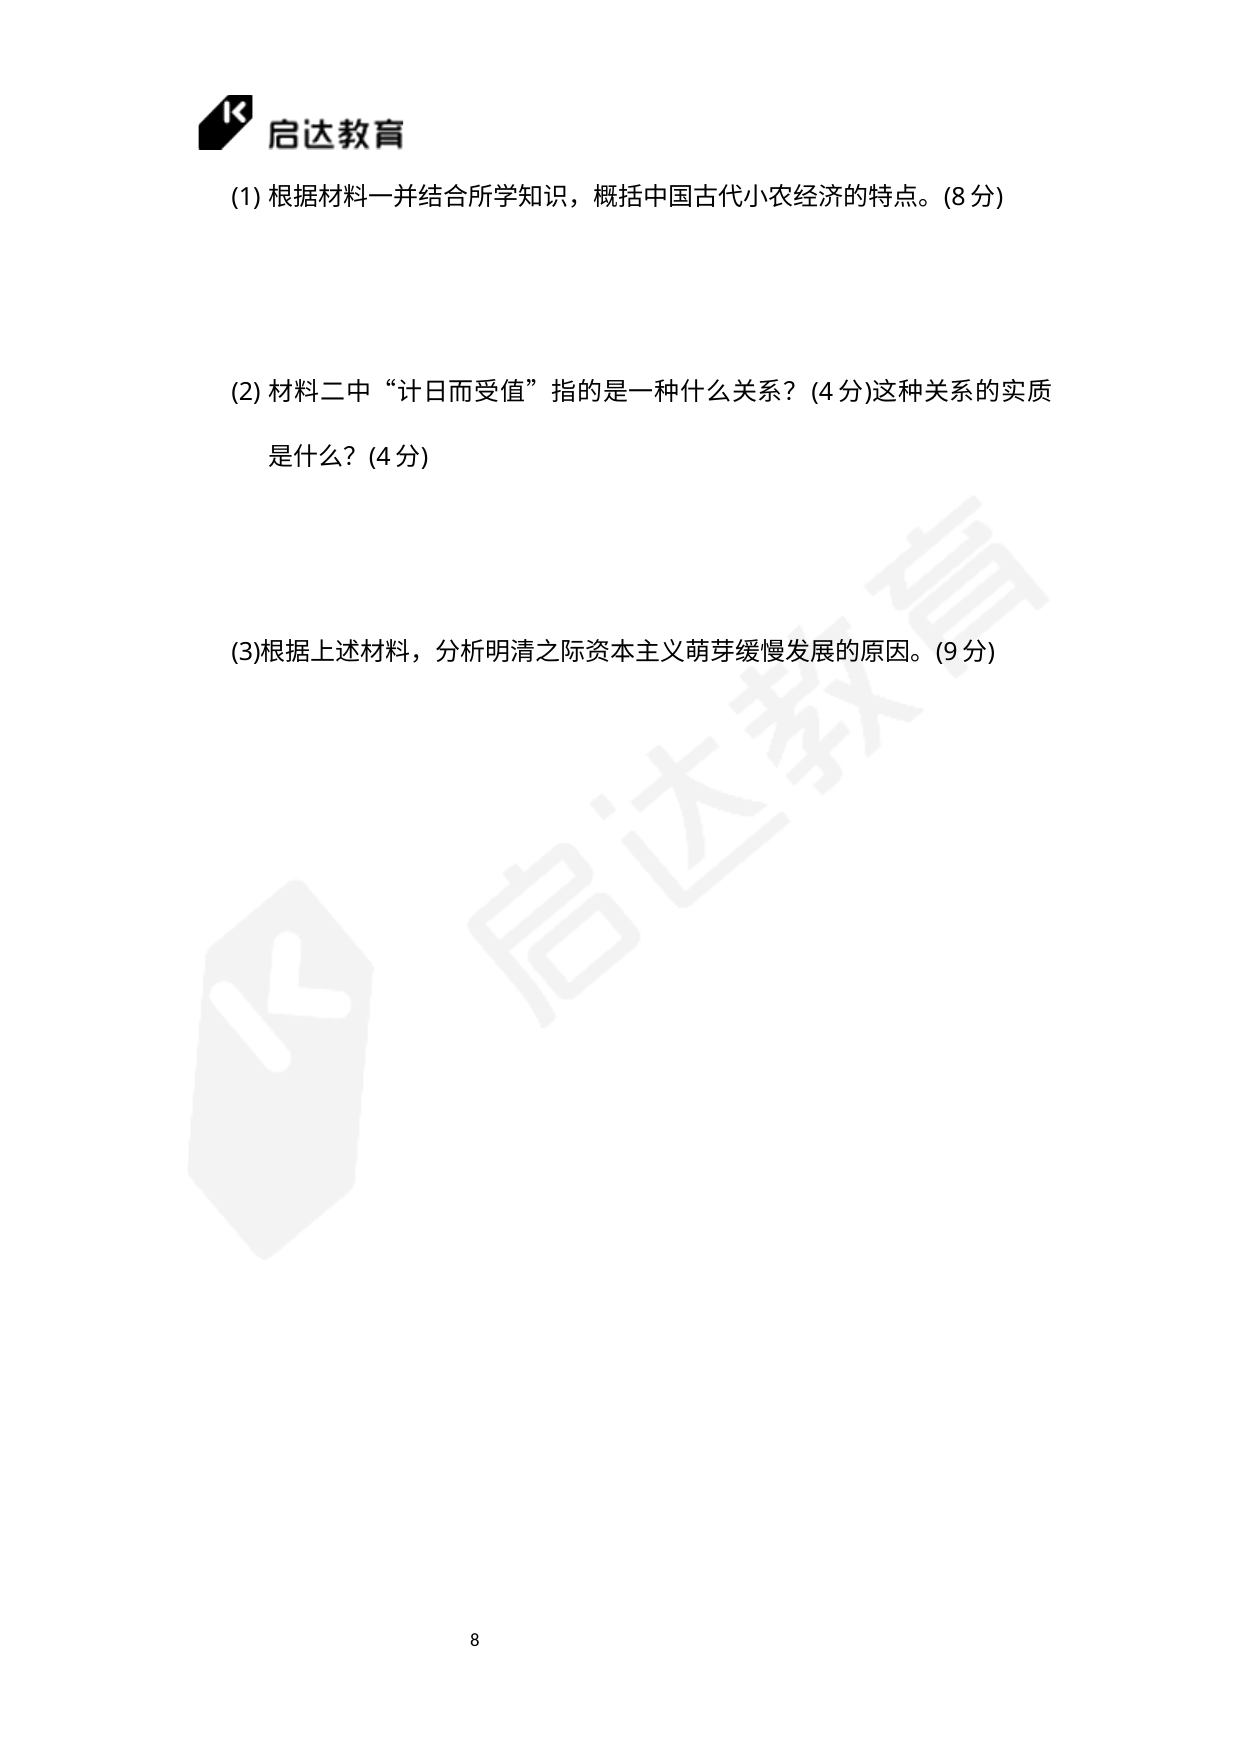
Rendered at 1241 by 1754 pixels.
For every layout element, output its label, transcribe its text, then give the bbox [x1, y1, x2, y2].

list 根据材料一并结合所学知识，概括中国古代小农经济的特点。(8分) [231, 162, 1053, 227]
list 材料二中“计日而受值”指的是一种什么关系？(4分)这种关系的实质是什么？(4分) [231, 357, 1053, 487]
picture [198, 95, 404, 150]
text (3)根据上述材料，分析明清之际资本主义萌芽缓慢发展的原因。(9分) [231, 617, 1053, 682]
